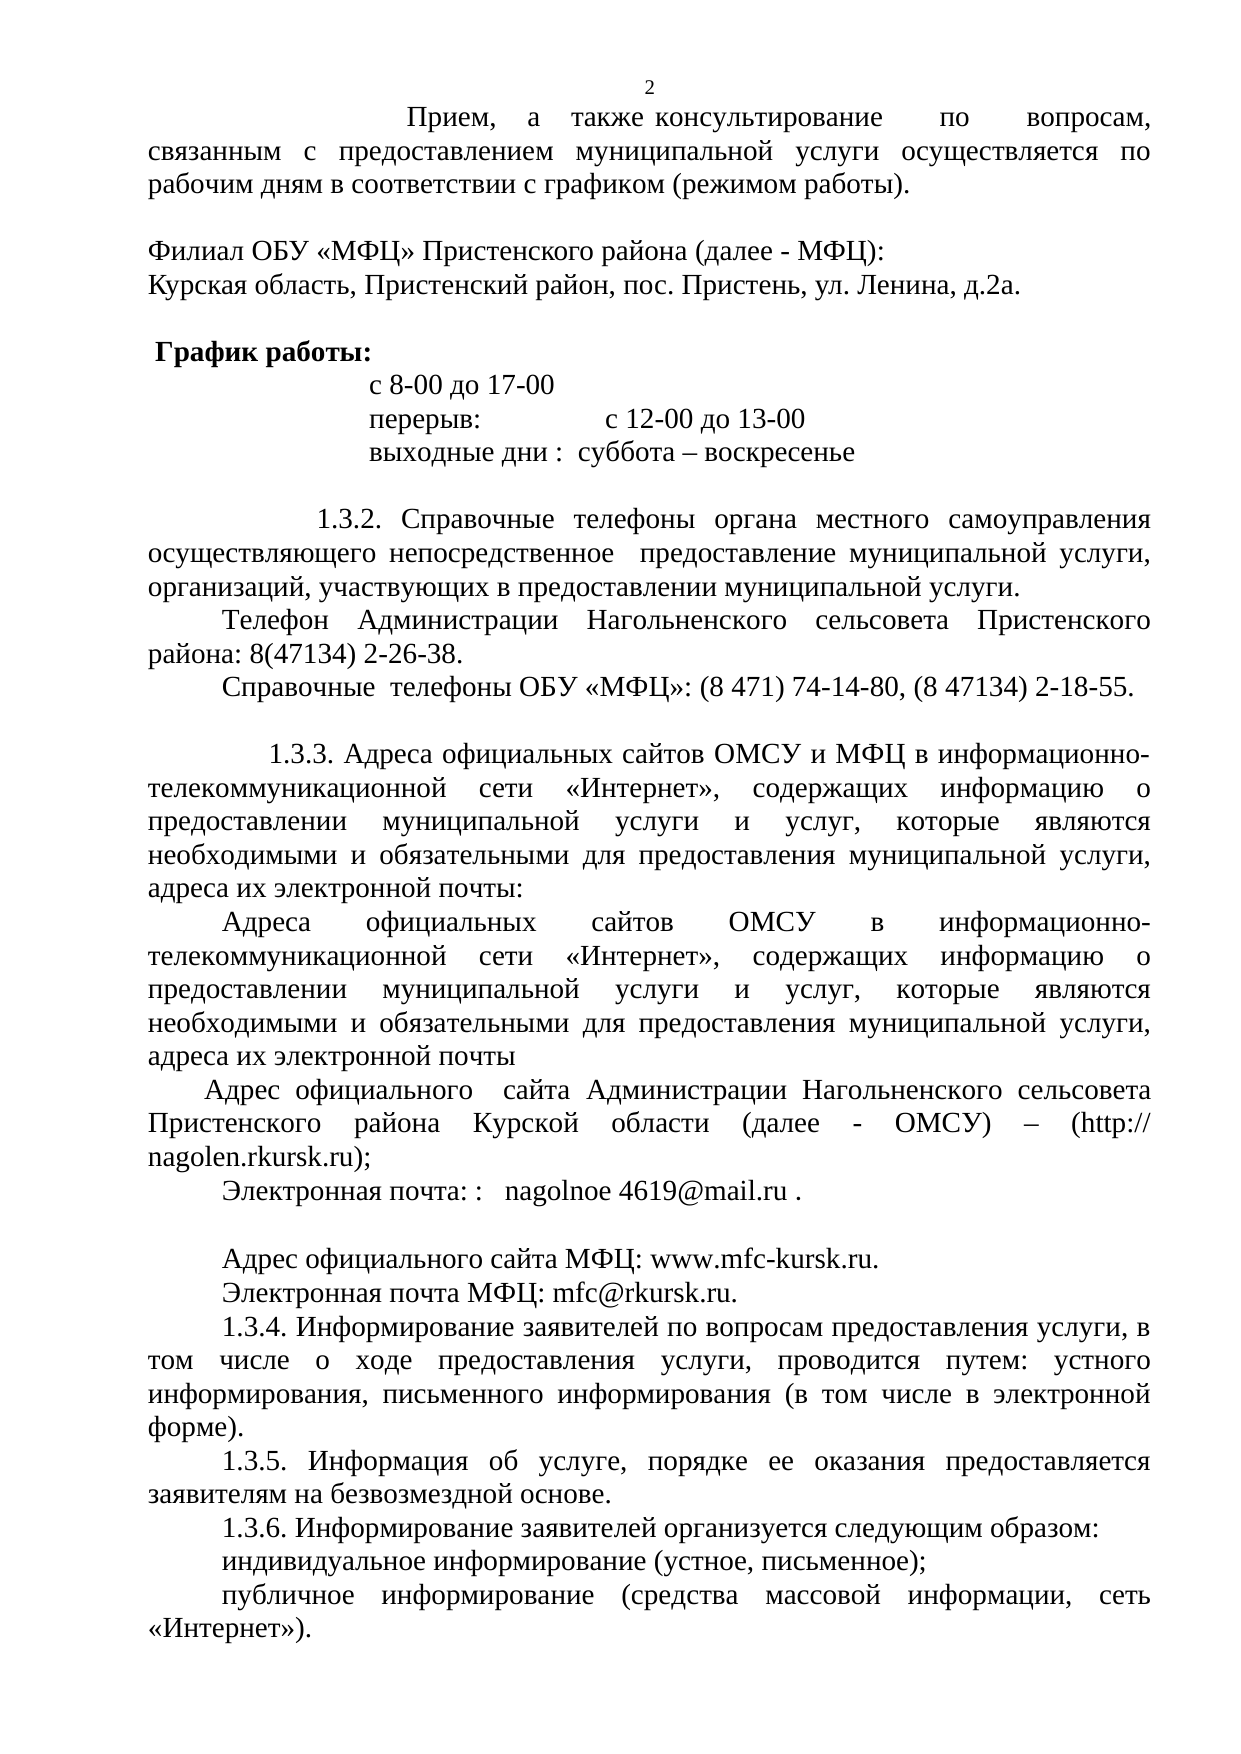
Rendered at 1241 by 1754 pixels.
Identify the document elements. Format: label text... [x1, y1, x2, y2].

text Адрес официального сайта МФЦ: www.mfc-kursk.ru. [148, 1242, 1152, 1275]
text выходные дни : суббота – воскресенье [295, 434, 1152, 468]
text Справочные телефоны ОБУ «МФЦ»: (8 471) 74-14-80, (8 47134) 2-18-55. [148, 669, 1152, 703]
text 1.3.4. Информирование заявителей по вопросам предоставления услуги, в том числе о ходе предоставления услуги, проводится путем: устного информирования, письменного информирования (в том числе в электронной форме). [148, 1309, 1152, 1443]
text Курская область, Пристенский район, пос. Пристень, ул. Ленина, д.2а. [148, 267, 1152, 300]
text Адрес официального сайта Администрации Нагольненского сельсовета Пристенского района Курской области (далее - ОМСУ) – (http:// nagolen.rkursk.ru); [148, 1072, 1152, 1172]
text 1.3.5. Информация об услуге, порядке ее оказания предоставляется заявителям на безвозмездной основе. [148, 1443, 1152, 1510]
text Филиал ОБУ «МФЦ» Пристенского района (далее - МФЦ): [148, 233, 1152, 267]
text Прием, а также консультирование по вопросам, связанным с предоставлением муниципальной услуги осуществляется по рабочим дням в соответствии с графиком (режимом работы). [148, 99, 1152, 200]
text перерыв: с 12-00 до 13-00 [295, 401, 1152, 434]
text индивидуальное информирование (устное, письменное); [148, 1543, 1152, 1577]
text с 8-00 до 17-00 [295, 367, 1152, 401]
text 1.3.6. Информирование заявителей организуется следующим образом: [148, 1510, 1152, 1543]
text Электронная почта: : nagolnoe 4619@mail.ru . [148, 1172, 1152, 1208]
text Адреса официальных сайтов ОМСУ в информационно-телекоммуникационной сети «Интернет», содержащих информацию о предоставлении муниципальной услуги и услуг, которые являются необходимыми и обязательными для предоставления муниципальной услуги, адреса их электронной почты [148, 904, 1152, 1072]
text 1.3.2. Справочные телефоны органа местного самоуправления осуществляющего непосредственное предоставление муниципальной услуги, организаций, участвующих в предоставлении муниципальной услуги. [148, 502, 1152, 602]
text публичное информирование (средства массовой информации, сеть «Интернет»). [148, 1577, 1152, 1644]
text Телефон Администрации Нагольненского сельсовета Пристенского района: 8(47134) 2-26-38. [148, 602, 1152, 669]
text 1.3.3. Адреса официальных сайтов ОМСУ и МФЦ в информационно-телекоммуникационной сети «Интернет», содержащих информацию о предоставлении муниципальной услуги и услуг, которые являются необходимыми и обязательными для предоставления муниципальной услуги, адреса их электронной почты: [148, 736, 1152, 904]
text Электронная почта МФЦ: mfc@rkursk.ru. [148, 1275, 1152, 1309]
text График работы: [148, 334, 1152, 367]
